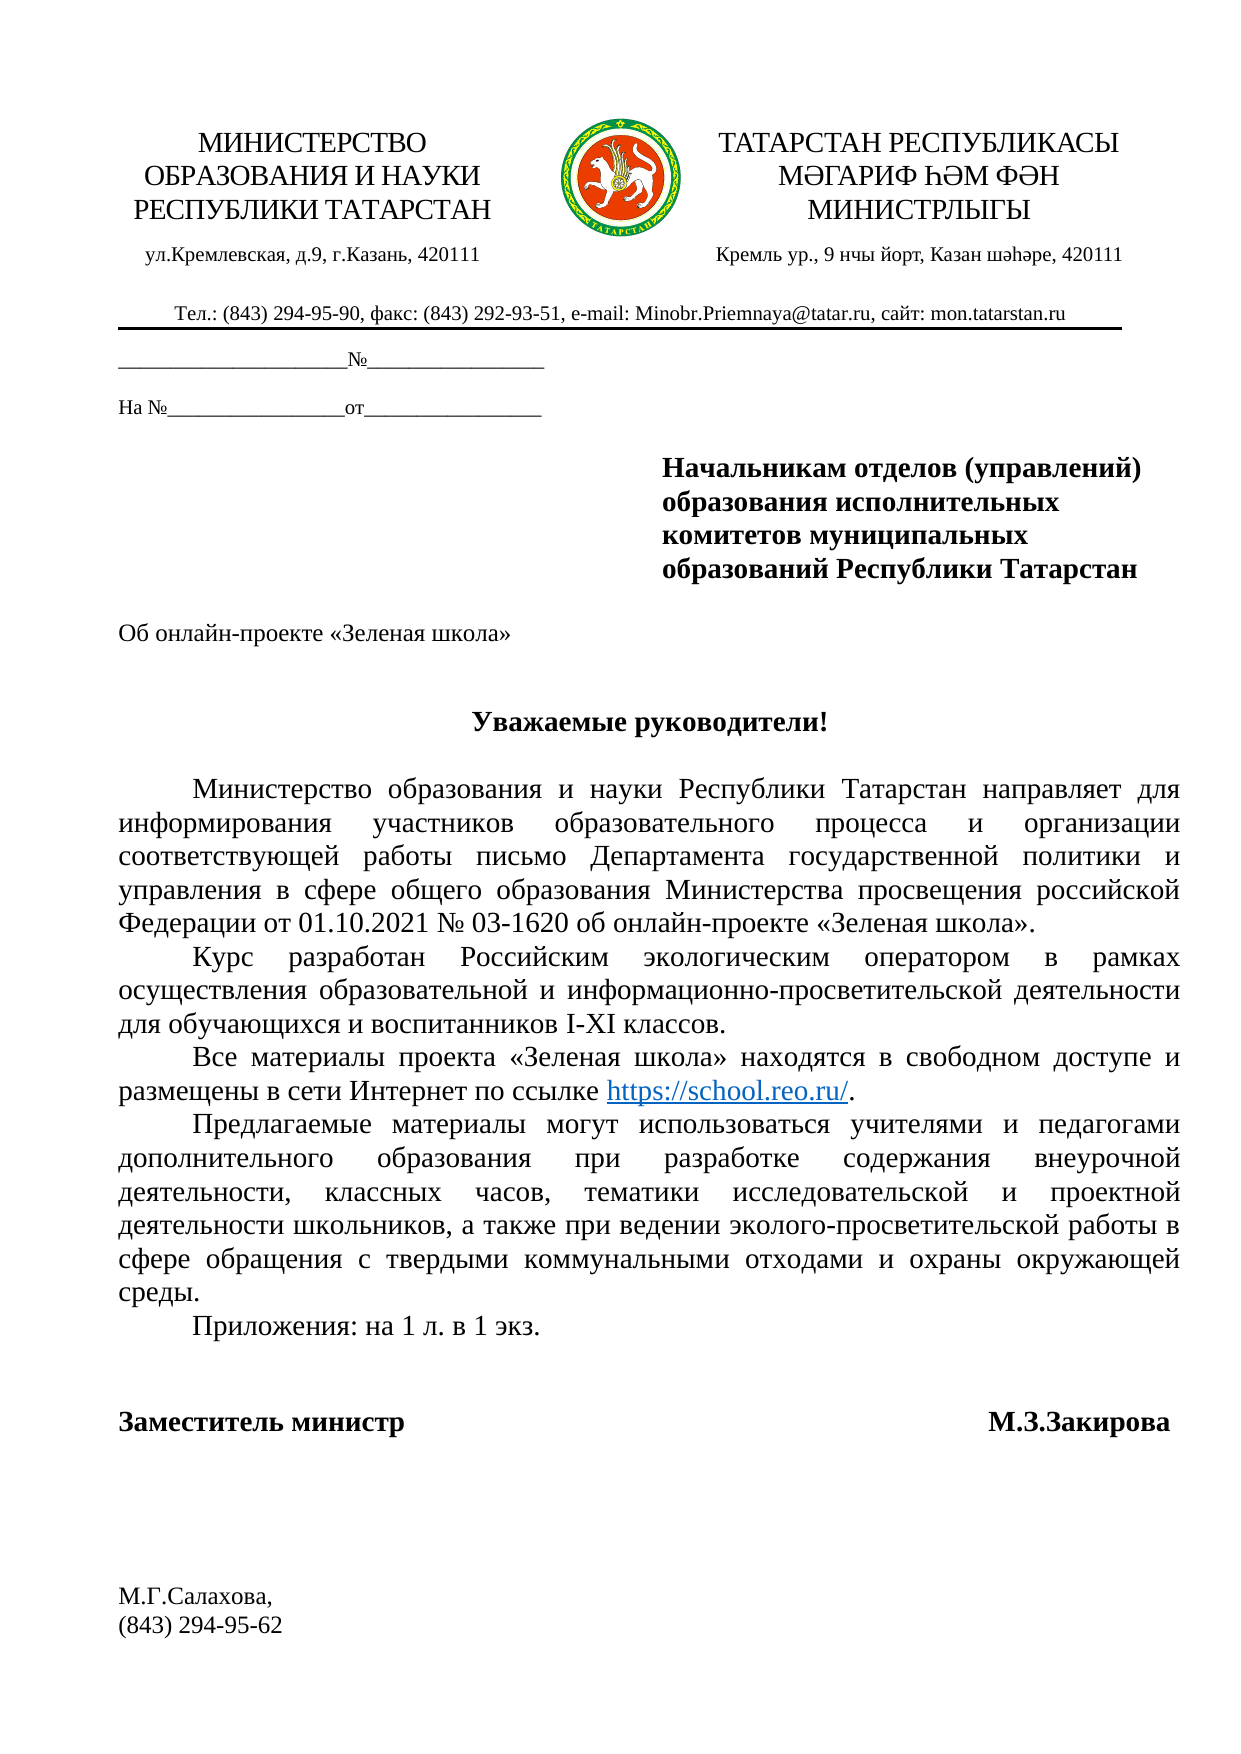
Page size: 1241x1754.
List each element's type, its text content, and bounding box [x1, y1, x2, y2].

text Об онлайн-проекте «Зеленая школа» [118, 618, 1181, 647]
text На №_________________от_________________ [118, 395, 1181, 419]
text Приложения: на 1 л. в 1 экз. [118, 1308, 1181, 1341]
text Министерство образования и науки Республики Татарстан направляет для информирования участников образовательного процесса и организации соответствующей работы письмо Департамента государственной политики и управления в сфере общего образования Министерства просвещения российской Федерации от 01.10.2021 № 03-1620 об онлайн-проекте «Зеленая школа». [118, 771, 1181, 939]
text Уважаемые руководители! [118, 704, 1181, 738]
text Заместитель министр М.З.Закирова [118, 1404, 1181, 1437]
text Все материалы проекта «Зеленая школа» находятся в свободном доступе и размещены в сети Интернет по ссылке https://school.reo.ru/. [118, 1039, 1181, 1107]
text Предлагаемые материалы могут использоваться учителями и педагогами дополнительного образования при разработке содержания внеурочной деятельности, классных часов, тематики исследовательской и проектной деятельности школьников, а также при ведении эколого-просветительской работы в сфере обращения с твердыми коммунальными отходами и охраны окружающей среды. [118, 1107, 1181, 1308]
text М.Г.Салахова, [118, 1581, 1181, 1610]
text Курс разработан Российским экологическим оператором в рамках осуществления образовательной и информационно-просветительской деятельности для обучающихся и воспитанников I-XI классов. [118, 939, 1181, 1039]
text Начальникам отделов (управлений) образования исполнительных комитетов муниципальных образований Республики Татарстан [1028, 450, 1181, 584]
text (843) 294-95-62 [118, 1610, 1181, 1638]
text Тел.: (843) 294-95-90, факс: (843) 292-93-51, e-mail: Minobr.Priemnaya@tatar.ru, сайт: mon.tatarstan.ru [118, 301, 1122, 327]
text ______________________№_________________ [118, 347, 1181, 371]
